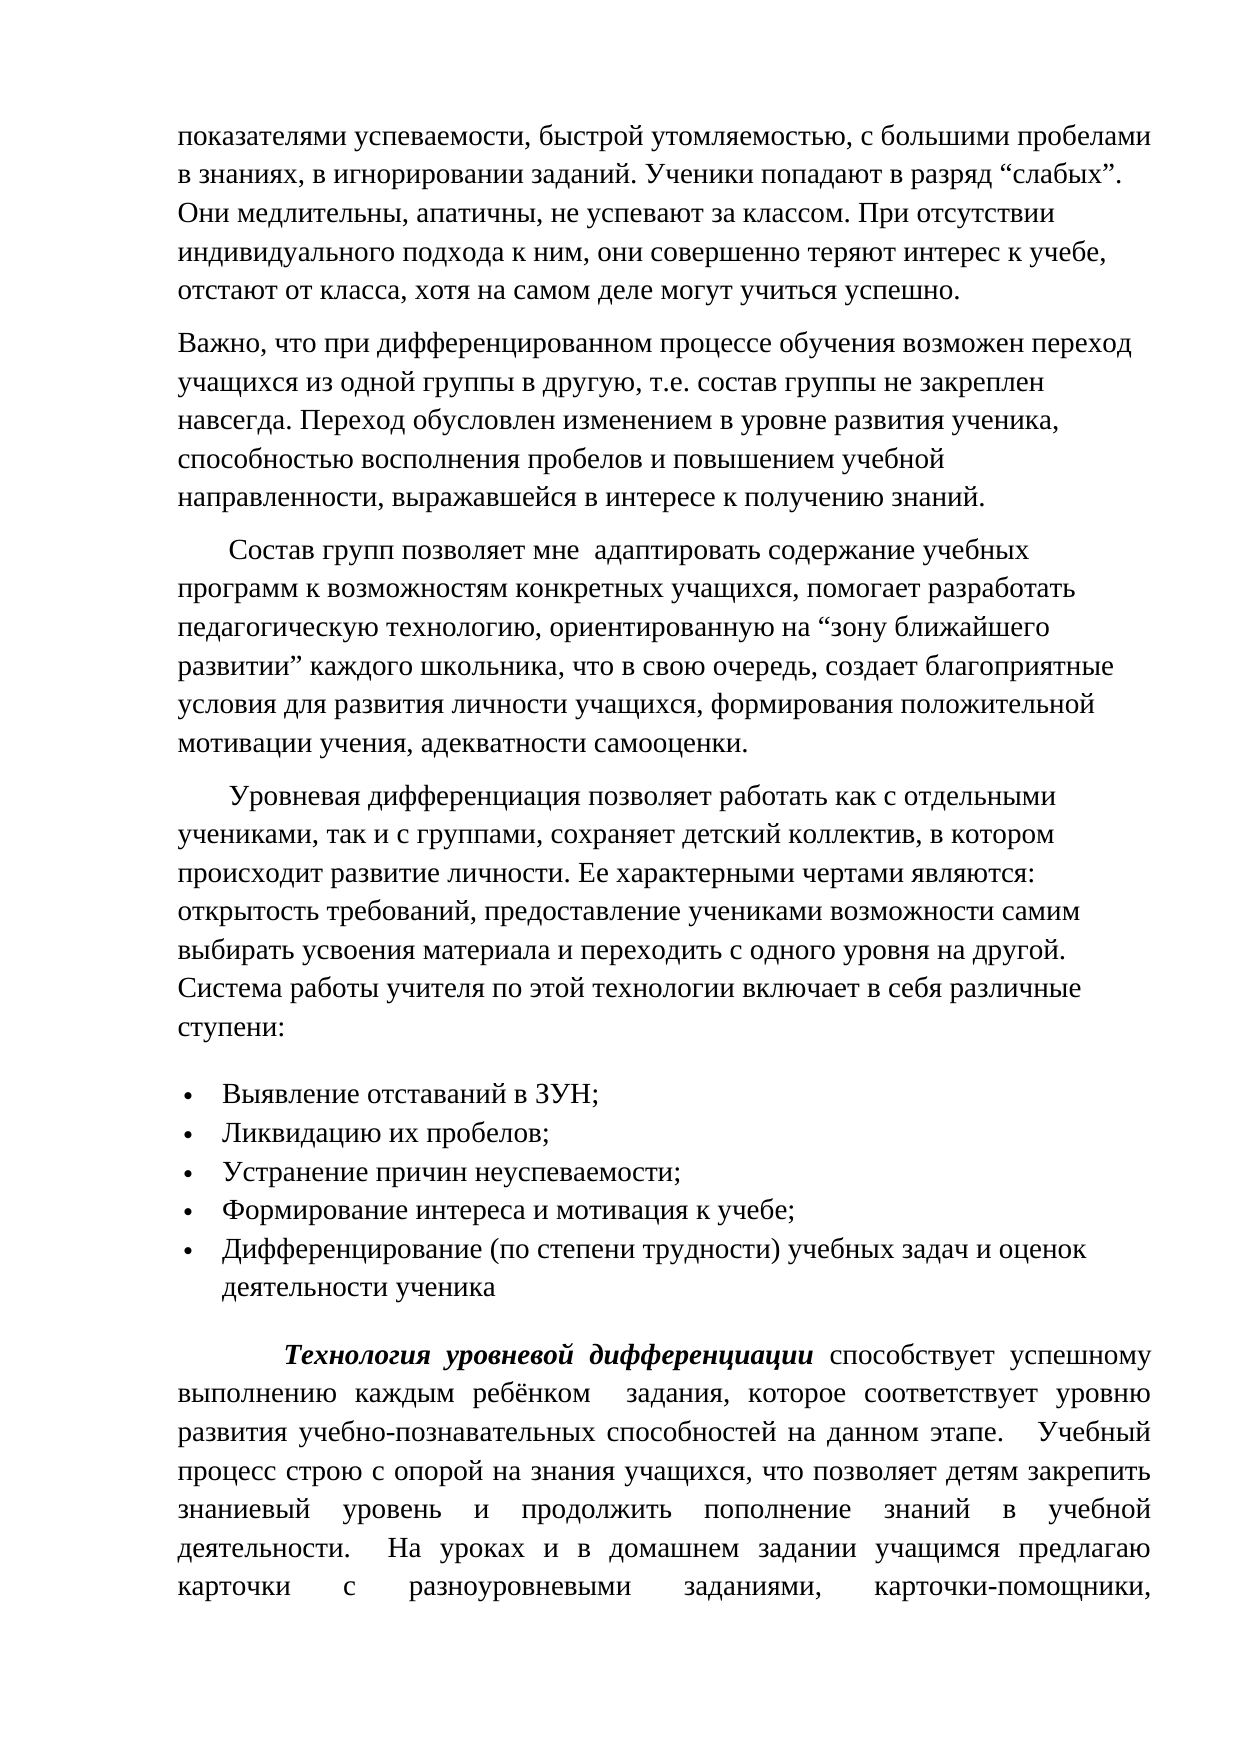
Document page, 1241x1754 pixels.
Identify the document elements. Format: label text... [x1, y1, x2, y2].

list Выявление отставаний в ЗУН; [184, 1077, 1152, 1110]
list Дифференцирование (по степени трудности) учебных задач и оценок деятельности ученика [184, 1231, 1152, 1303]
list Формирование интереса и мотивация к учебе; [184, 1192, 1152, 1226]
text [177, 1337, 1152, 1602]
list Ликвидацию их пробелов; [184, 1115, 1152, 1149]
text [177, 118, 1152, 306]
list Устранение причин неуспеваемости; [184, 1154, 1152, 1187]
text Важно, что при дифференцированном процессе обучения возможен переход учащихся из одной группы в другую, т.е. состав группы не закреплен навсегда. Переход обусловлен изменением в уровне развития ученика, способностью восполнения пробелов и повышением учебной направленности, выражавшейся в интересе к получению знаний. [177, 325, 1152, 513]
text Уровневая дифференциация позволяет работать как с отдельными учениками, так и с группами, сохраняет детский коллектив, в котором происходит развитие личности. Ее характерными чертами являются: открытость требований, предоставление учениками возможности самим выбирать усвоения материала и переходить с одного уровня на другой. Система работы учителя по этой технологии включает в себя различные ступени: [177, 778, 1152, 1042]
text Состав групп позволяет мне адаптировать содержание учебных программ к возможностям конкретных учащихся, помогает разработать педагогическую технологию, ориентированную на “зону ближайшего развитии” каждого школьника, что в свою очередь, создает благоприятные условия для развития личности учащихся, формирования положительной мотивации учения, адекватности самооценки. [177, 532, 1152, 758]
